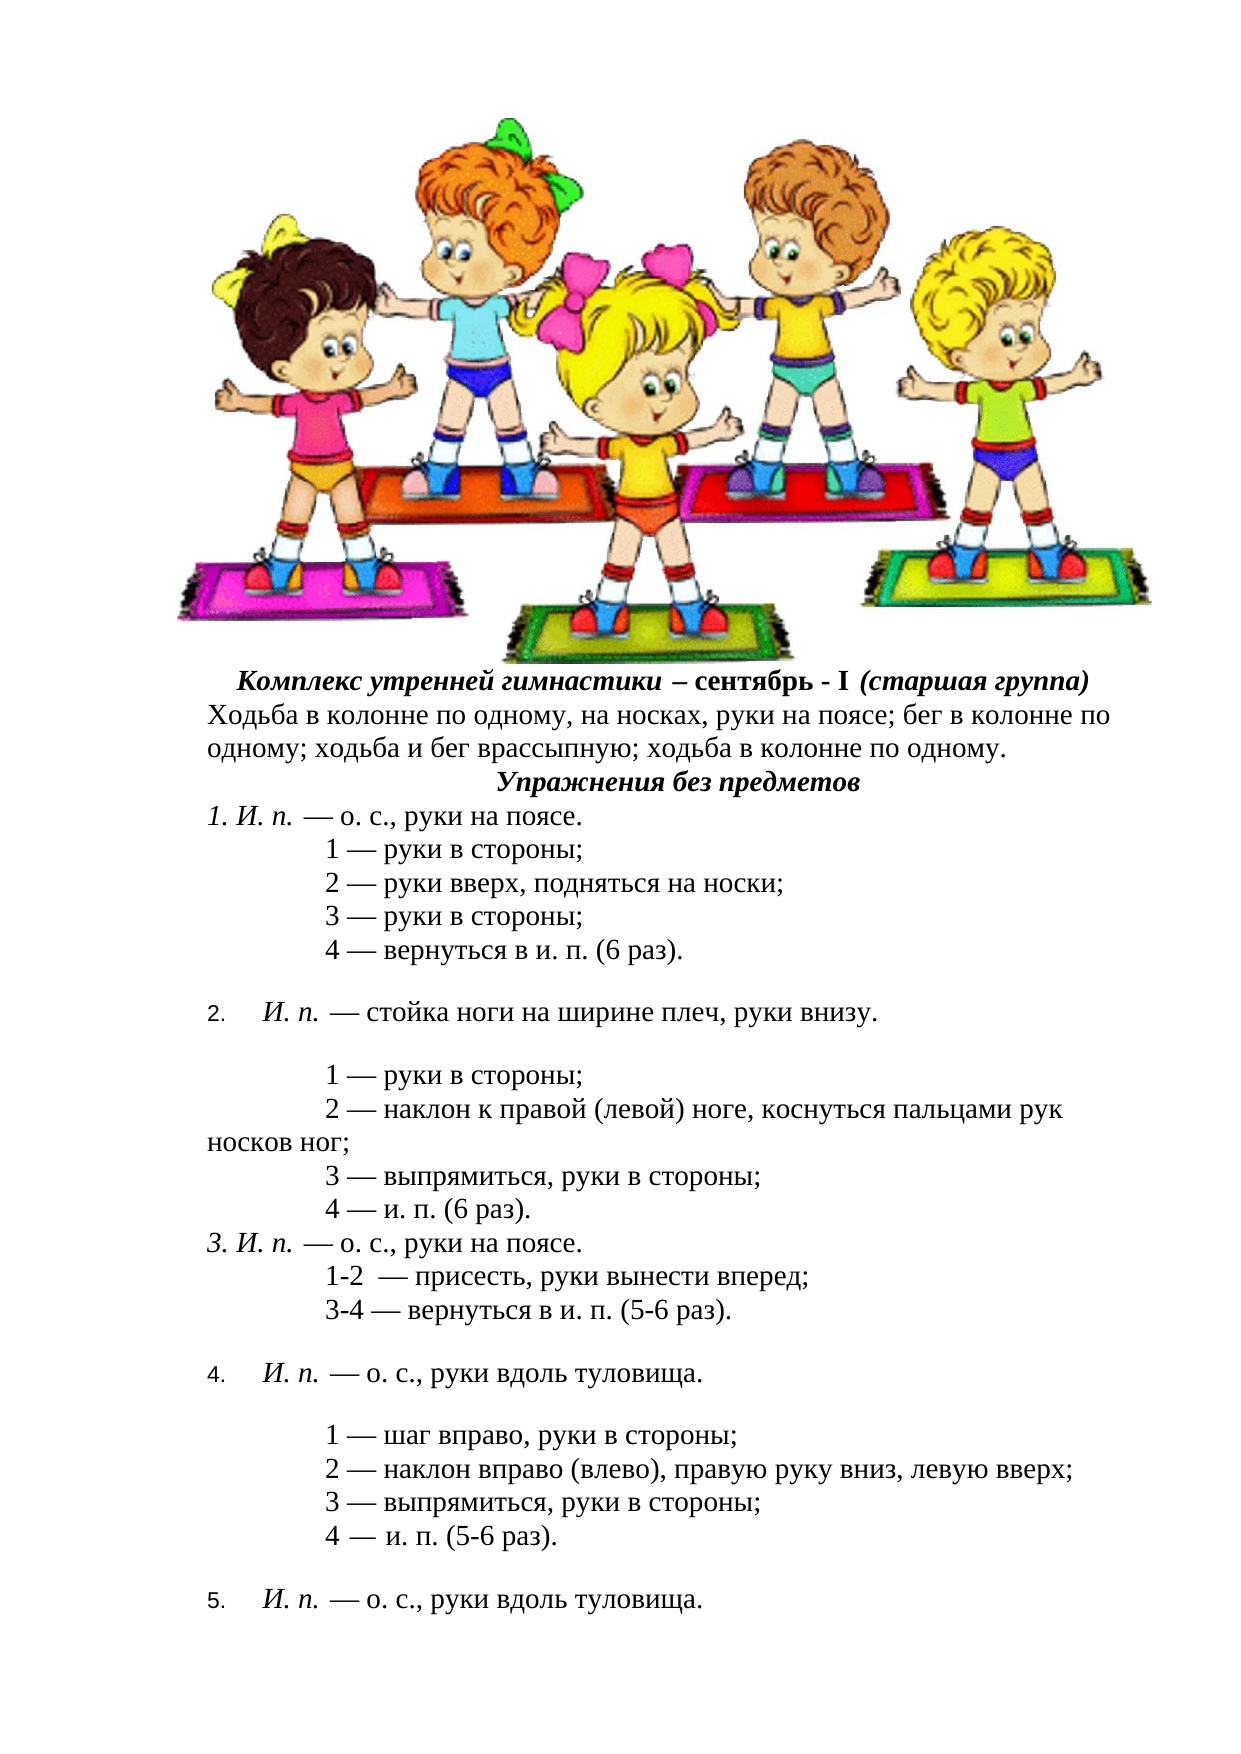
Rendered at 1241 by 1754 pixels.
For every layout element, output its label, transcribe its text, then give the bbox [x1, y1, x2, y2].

text 2 — наклон вправо (влево), правую руку вниз, левую вверх; [207, 1451, 1152, 1484]
text 3. И. п. — о. с., руки на поясе. [177, 1225, 1152, 1258]
list И. п. — стойка ноги на ширине плеч, руки внизу. [177, 994, 1152, 1028]
text 1-2 — присесть, руки вынести вперед; [207, 1258, 1152, 1292]
text 3-4 — вернуться в и. п. (5-6 раз). [207, 1292, 1152, 1326]
text 4 — и. п. (5-6 раз). [207, 1518, 1152, 1552]
text 3 — выпрямиться, руки в стороны; [207, 1484, 1152, 1518]
text 4 — и. п. (6 раз). [207, 1191, 1152, 1225]
text Ходьба в колонне по одному, на носках, руки на поясе; бег в колонне по одному; ходьба и бег врассыпную; ходьба в колонне по одному. [207, 697, 1152, 764]
text 3 — руки в стороны; [177, 898, 1152, 932]
text 2 — руки вверх, подняться на носки; [177, 865, 1152, 898]
text Упражнения без предметов [177, 764, 1152, 798]
text 3 — выпрямиться, руки в стороны; [207, 1158, 1152, 1191]
text 4 — вернуться в и. п. (6 раз). [177, 932, 1152, 965]
text 1. И. п. — о. с., руки на поясе. [177, 798, 1152, 831]
text 1 — шаг вправо, руки в стороны; [207, 1417, 1152, 1451]
text 1 — руки в стороны; [177, 831, 1152, 865]
text 1 — руки в стороны; [207, 1057, 1152, 1091]
picture [177, 118, 1152, 664]
list И. п. — о. с., руки вдоль туловища. [177, 1581, 1152, 1614]
text Комплекс утренней гимнастики – сентябрь - I (старшая группа) [177, 664, 1152, 697]
list И. п. — о. с., руки вдоль туловища. [177, 1355, 1152, 1388]
text 2 — наклон к правой (левой) ноге, коснуться пальцами рук носков ног; [207, 1091, 1152, 1158]
